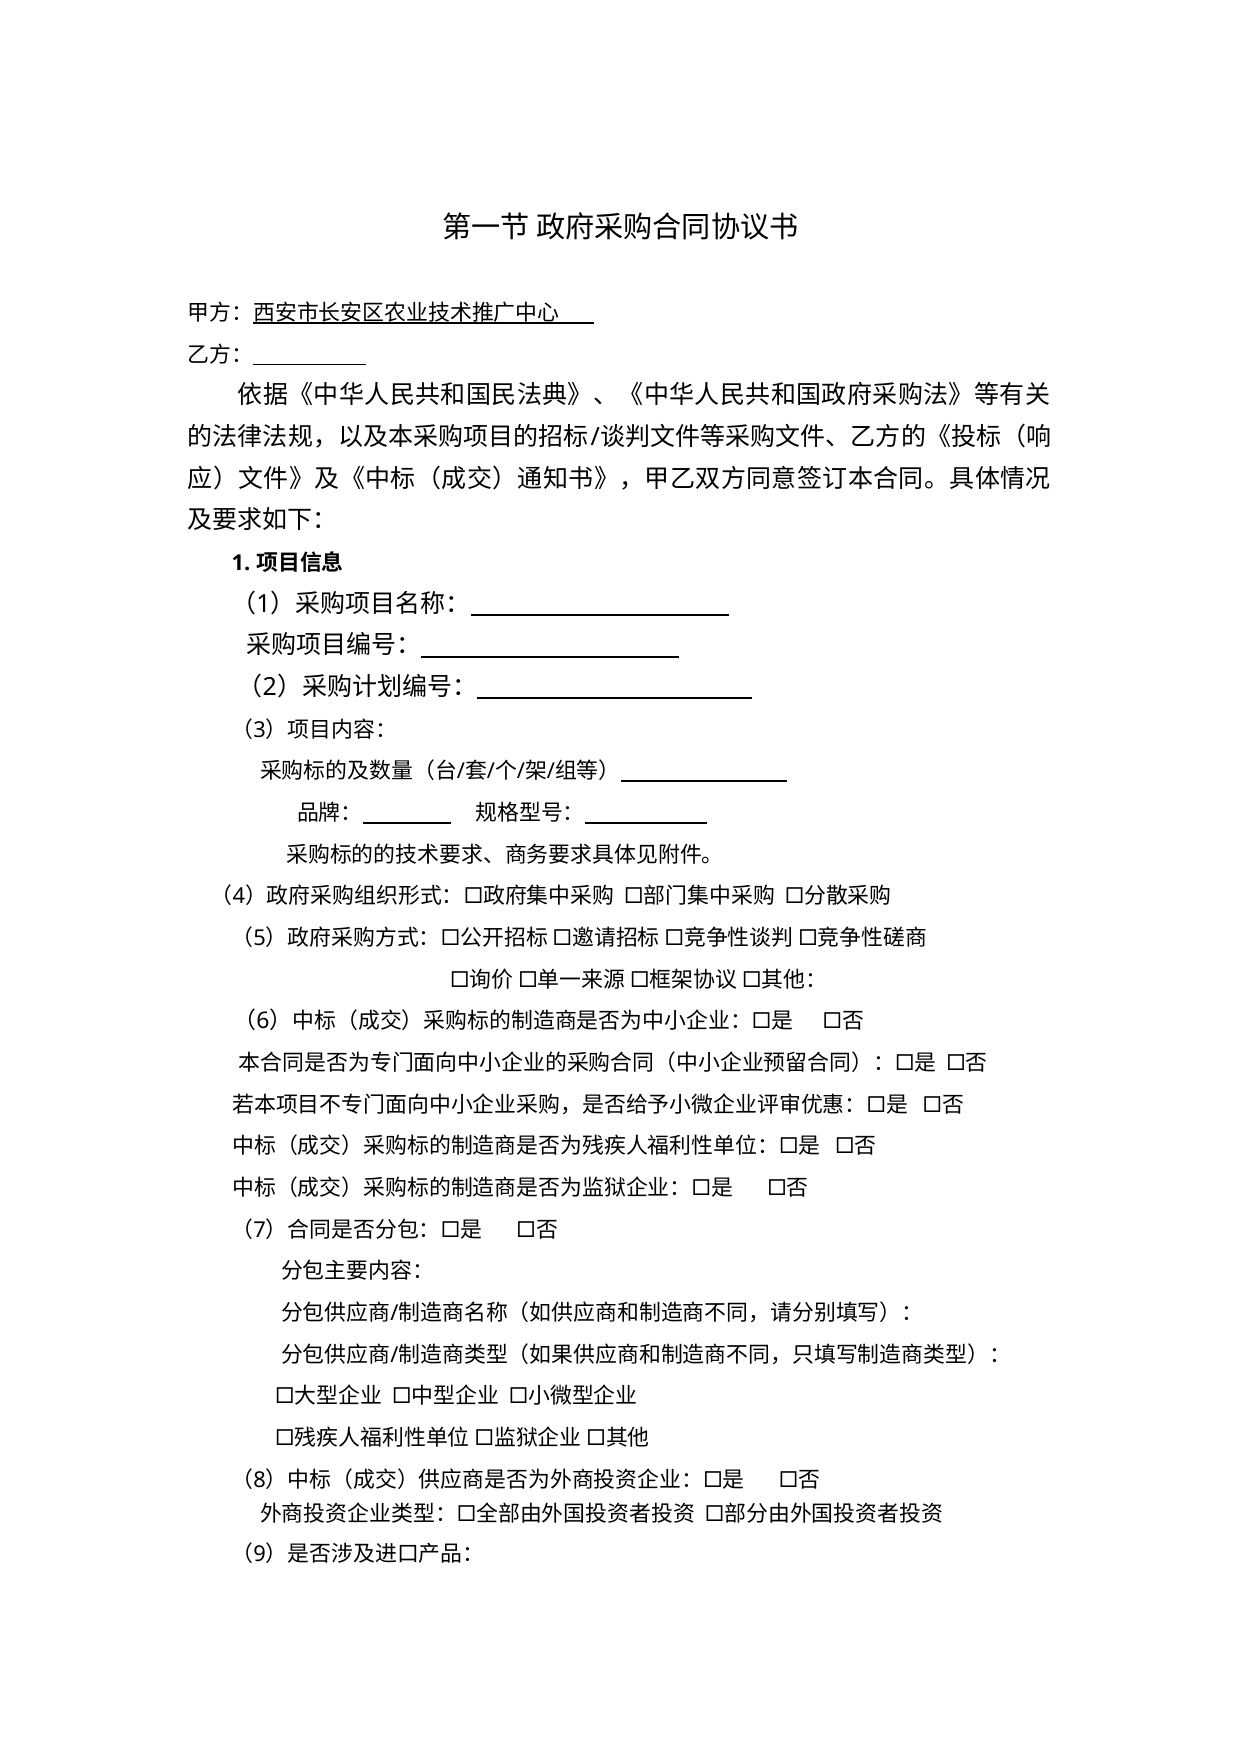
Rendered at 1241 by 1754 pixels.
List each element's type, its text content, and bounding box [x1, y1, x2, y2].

list 本合同是否为专门面向中小企业的采购合同（中小企业预留合同）：是 否 [187, 1037, 1053, 1079]
text （7）合同是否分包：是 否 [187, 1204, 1053, 1245]
list （5）政府采购方式：公开招标 邀请招标 竞争性谈判 竞争性磋商 [187, 912, 1053, 954]
text 大型企业 中型企业 小微型企业 [187, 1370, 1053, 1412]
text 采购标的及数量（台/套/个/架/组等） [187, 745, 1053, 787]
list （6）中标（成交）采购标的制造商是否为中小企业：是 否 [187, 995, 1053, 1037]
text （3）项目内容： [187, 704, 1053, 745]
text 依据《中华人民共和国民法典》、《中华人民共和国政府采购法》等有关的法律法规，以及本采购项目的招标/谈判文件等采购文件、乙方的《投标（响应）文件》及《中标（成交）通知书》，甲乙双方同意签订本合同。具体情况及要求如下： [187, 370, 1053, 537]
text 中标（成交）采购标的制造商是否为监狱企业：是 否 [187, 1162, 1053, 1204]
text 残疾人福利性单位 监狱企业 其他 [187, 1412, 1053, 1454]
list 采购项目编号： [187, 620, 1053, 662]
list （8）中标（成交）供应商是否为外商投资企业：是 否 [187, 1454, 1053, 1495]
list （9）是否涉及进口产品： [187, 1528, 1053, 1569]
text （2）采购计划编号： [187, 662, 1053, 704]
text 分包供应商/制造商类型（如果供应商和制造商不同，只填写制造商类型）： [187, 1329, 1053, 1370]
list 询价 单一来源 框架协议 其他： [187, 954, 1053, 995]
text 甲方：西安市长安区农业技术推广中心 [187, 287, 1053, 329]
text 分包供应商/制造商名称（如供应商和制造商不同，请分别填写）： [187, 1287, 1053, 1329]
list 中标（成交）采购标的制造商是否为残疾人福利性单位：是 否 [187, 1120, 1053, 1162]
list 若本项目不专门面向中小企业采购，是否给予小微企业评审优惠：是 否 [187, 1079, 1053, 1120]
text 乙方： [187, 329, 1053, 370]
list 品牌： 规格型号： [187, 787, 1053, 829]
list （4）政府采购组织形式：政府集中采购 部门集中采购 分散采购 [187, 870, 1053, 912]
text 第一节 政府采购合同协议书 [187, 204, 1053, 245]
list 项目信息 [187, 537, 1053, 579]
list 采购项目名称： [187, 579, 1053, 620]
text 外商投资企业类型：全部由外国投资者投资 部分由外国投资者投资 [187, 1495, 1053, 1528]
text 分包主要内容： [187, 1245, 1053, 1287]
text 采购标的的技术要求、商务要求具体见附件。 [187, 829, 1053, 870]
